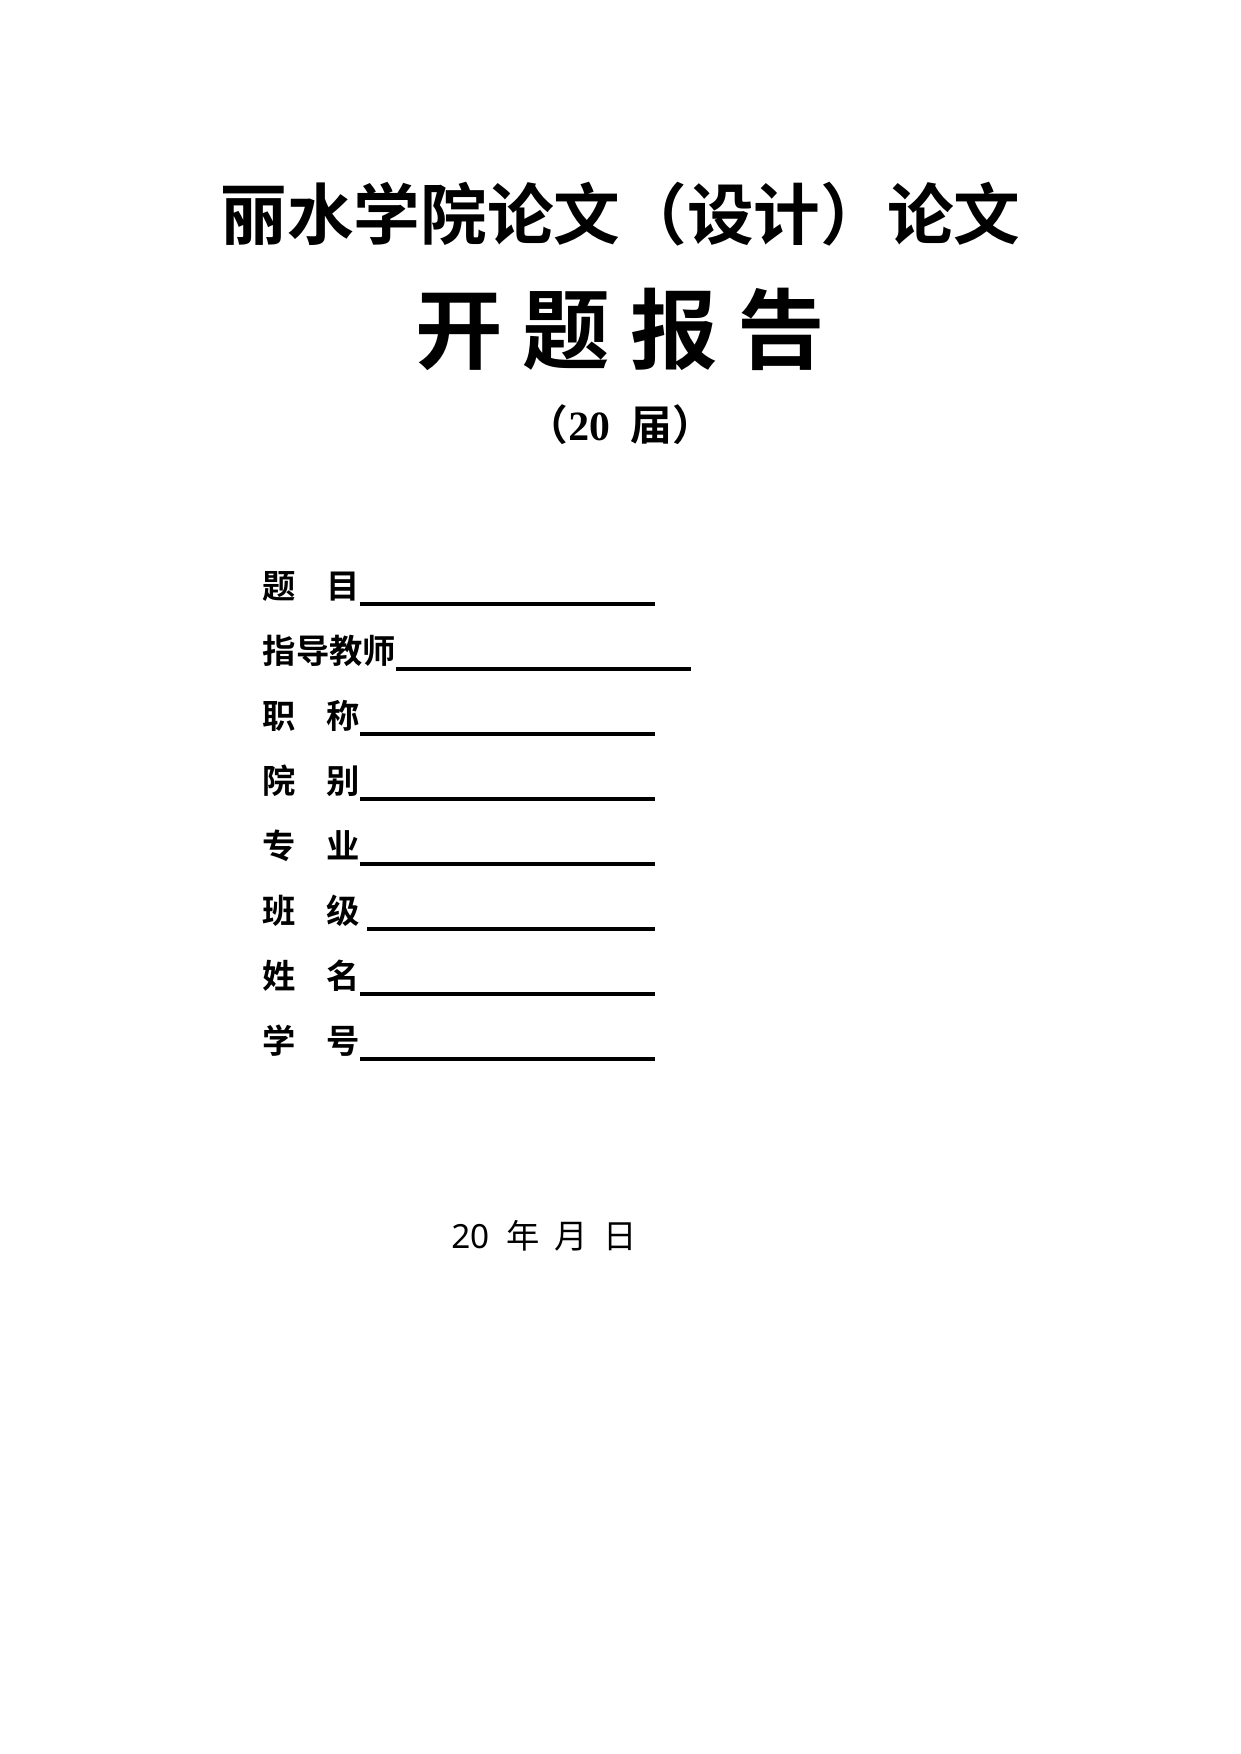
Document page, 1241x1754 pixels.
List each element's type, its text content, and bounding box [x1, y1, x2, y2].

text 姓 名 [187, 942, 1053, 1007]
text 丽水学院论文（设计）论文 [187, 162, 1053, 259]
text 院 别 [187, 747, 1053, 812]
text （20 届） [187, 389, 1053, 454]
text 职 称 [187, 682, 1053, 747]
text 指导教师 [187, 617, 1053, 682]
text 20 年 月 日 [187, 1202, 1053, 1267]
text 学 号 [187, 1007, 1053, 1072]
text 题 目 [187, 552, 1053, 617]
text 开 题 报 告 [187, 259, 1053, 389]
text 专 业 [187, 812, 1053, 877]
text 班 级 [187, 877, 1053, 942]
